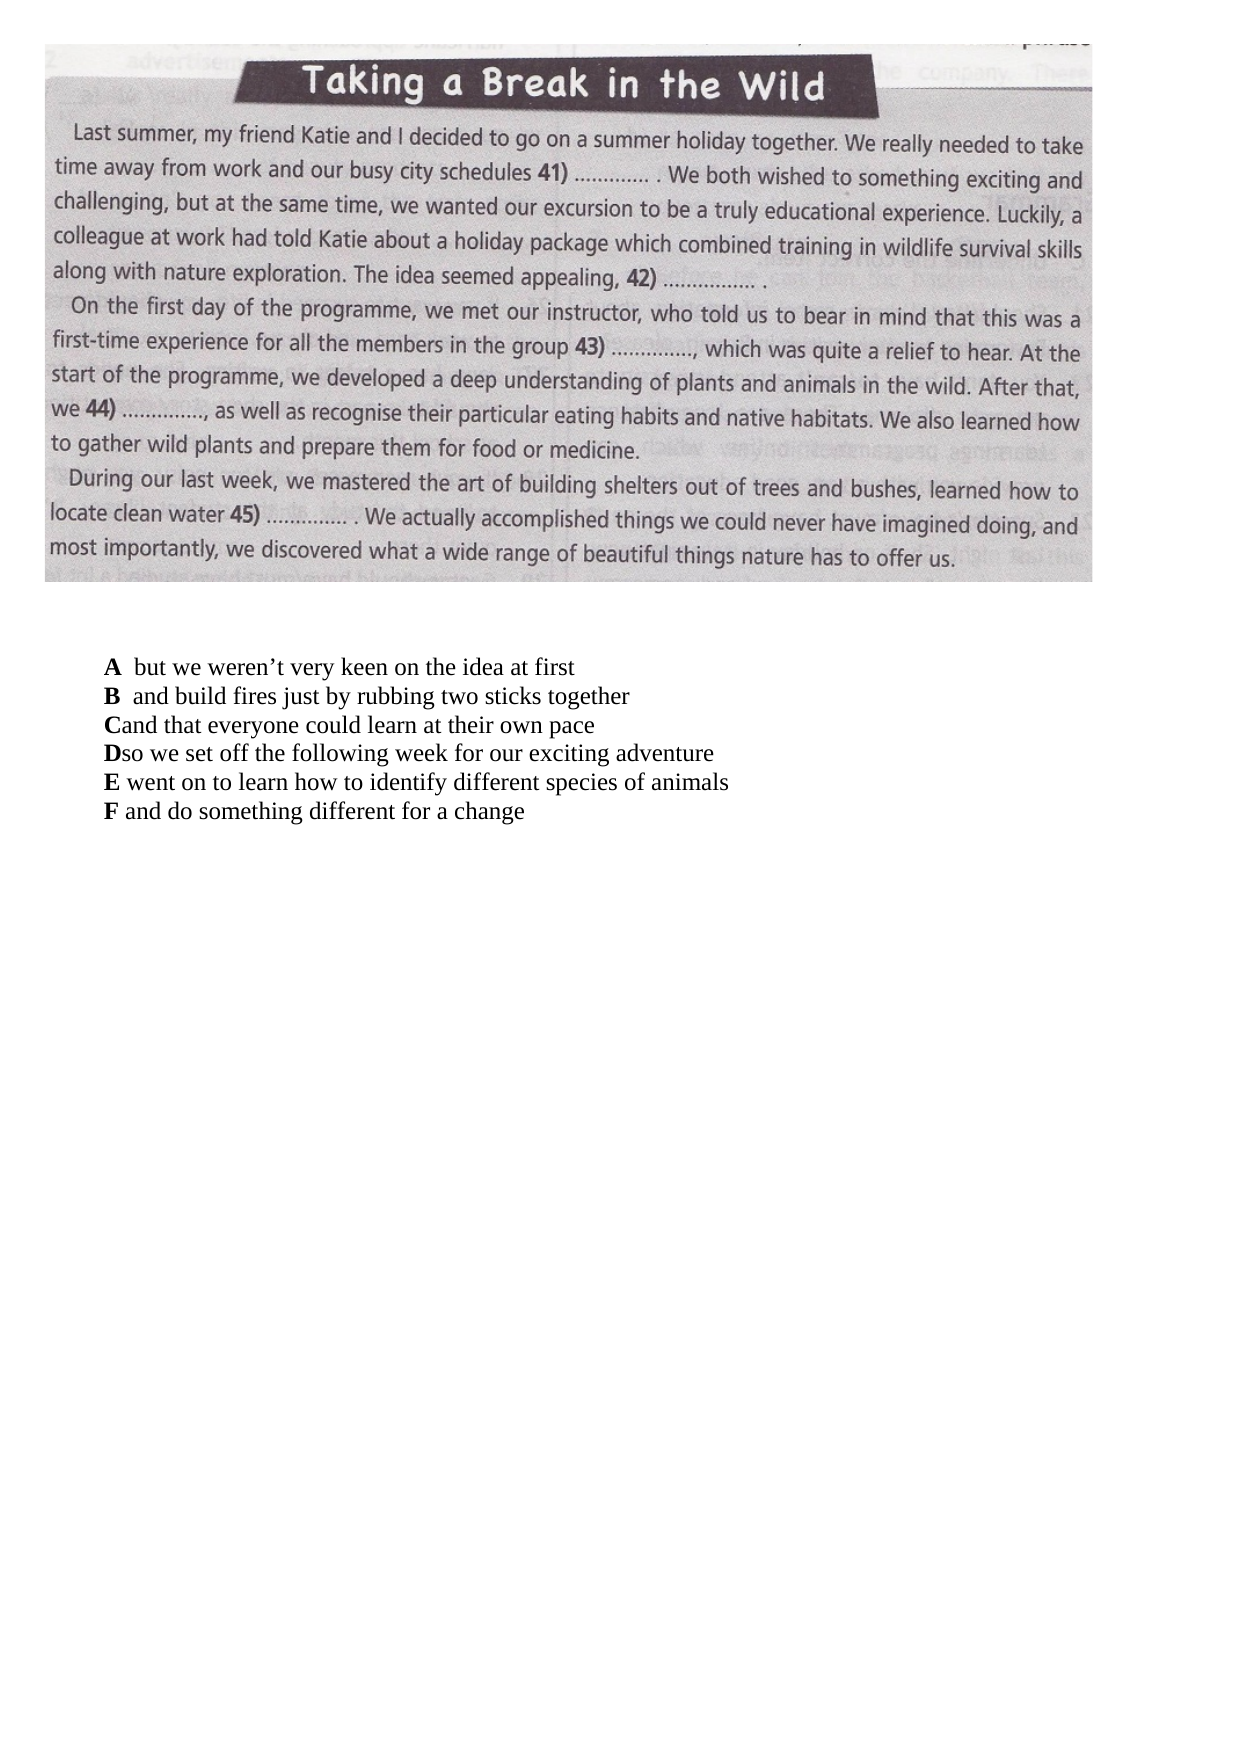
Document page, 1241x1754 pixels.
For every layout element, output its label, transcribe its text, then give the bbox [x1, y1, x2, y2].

text A but we weren’t very keen on the idea at first [103, 652, 1167, 681]
text E went on to learn how to identify different species of animals [103, 767, 1167, 796]
text F and do something different for a change [103, 796, 1167, 825]
picture [44, 44, 1093, 582]
text B and build fires just by rubbing two sticks together [103, 681, 1167, 710]
text Сand that everyone could learn at their own pace [103, 710, 1167, 738]
text Dso we set off the following week for our exciting adventure [103, 738, 1167, 767]
